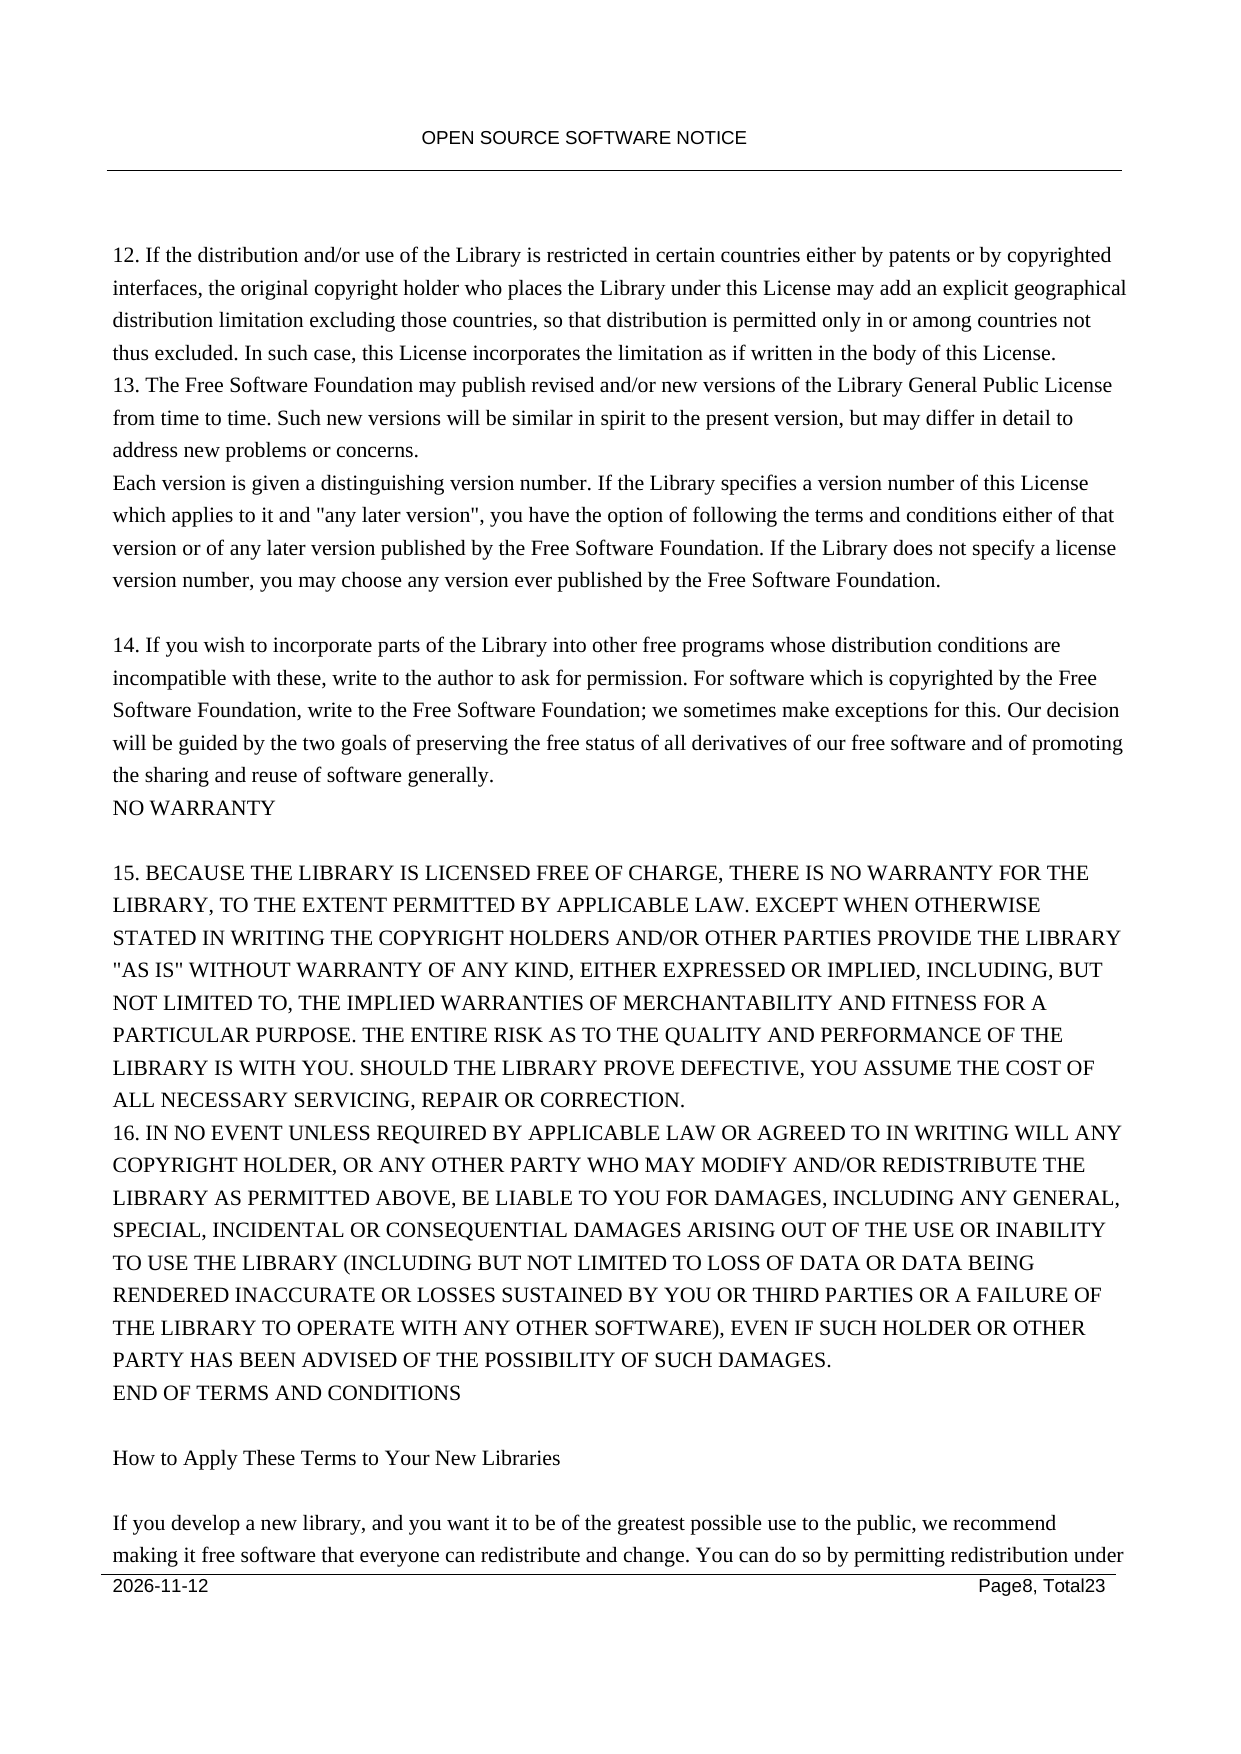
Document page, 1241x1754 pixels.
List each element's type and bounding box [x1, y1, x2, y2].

text [112, 206, 1128, 1571]
